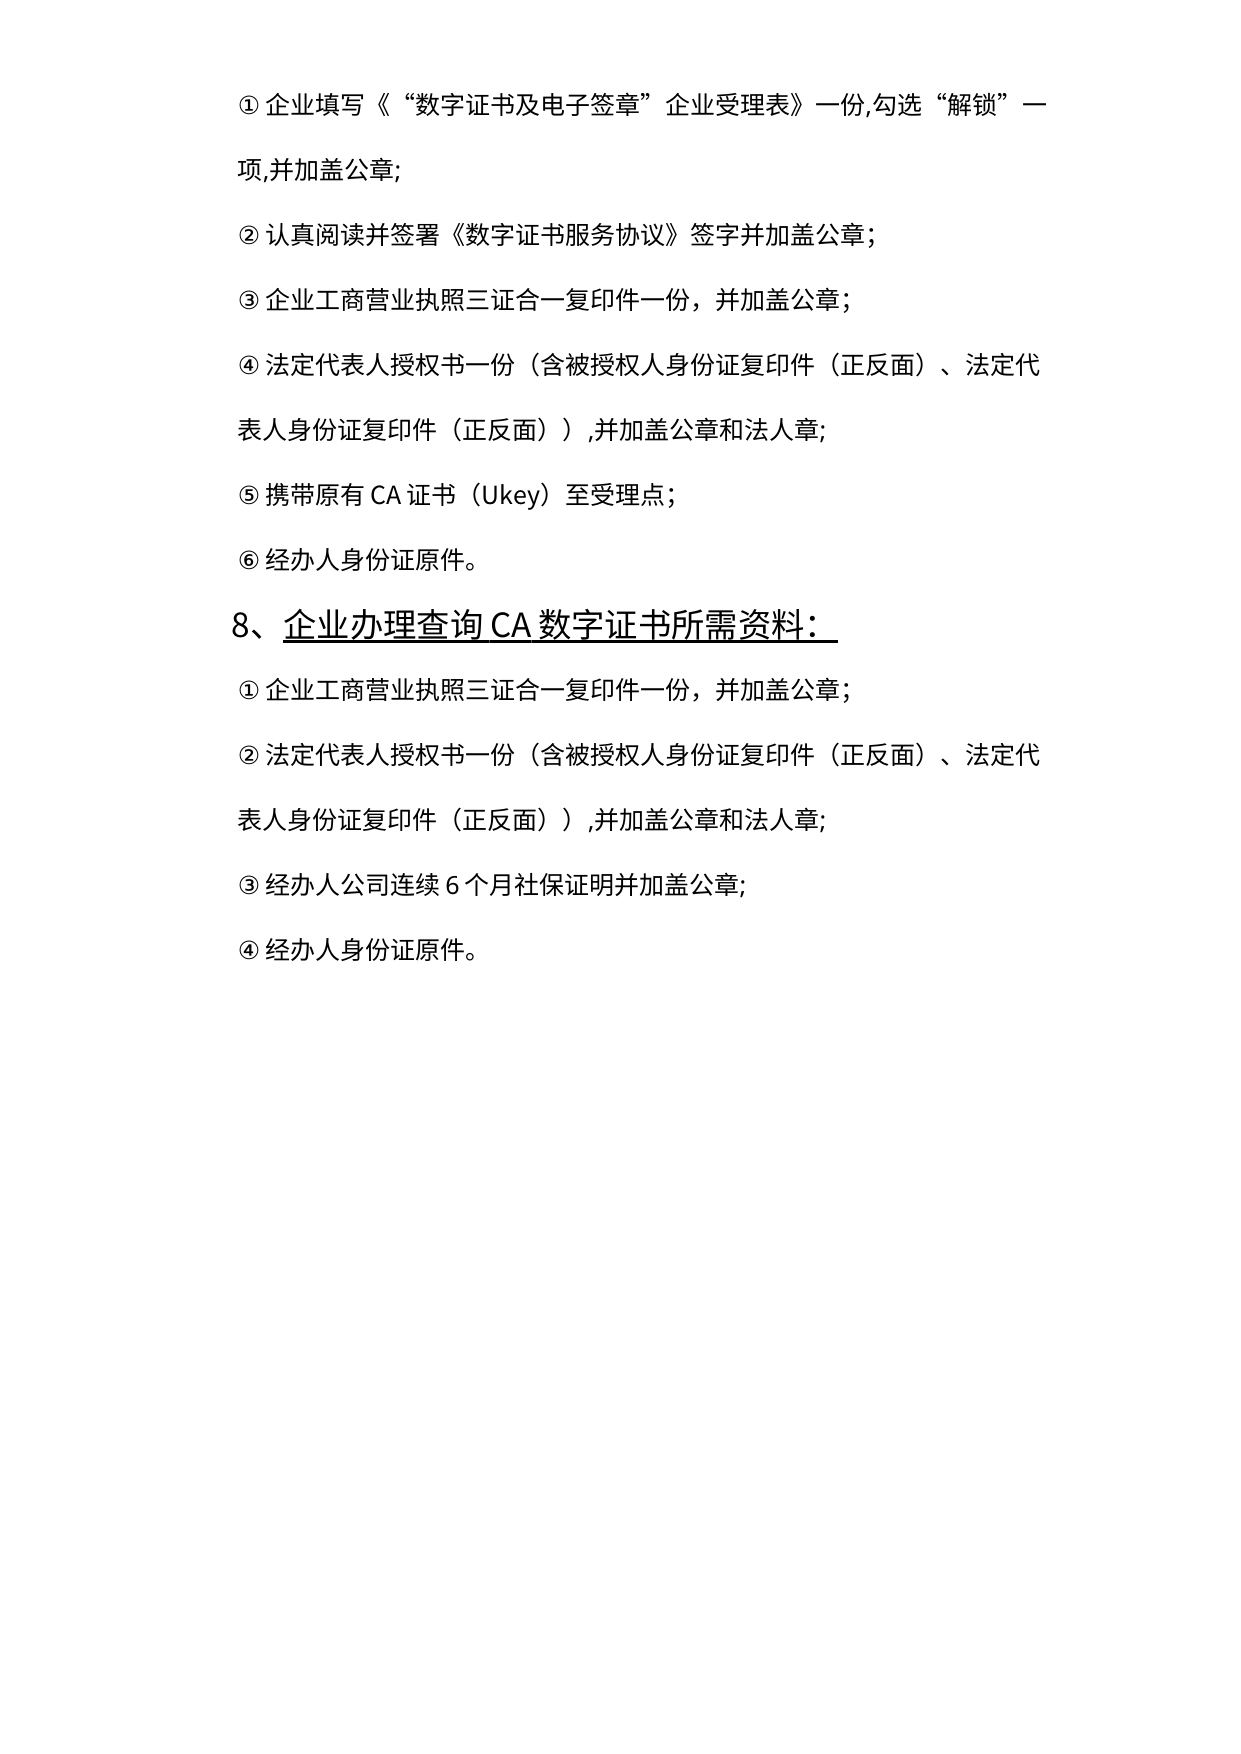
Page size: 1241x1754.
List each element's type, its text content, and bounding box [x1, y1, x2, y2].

list ③企业工商营业执照三证合一复印件一份，并加盖公章； [238, 266, 1053, 331]
list ⑤携带原有CA证书（Ukey）至受理点； [238, 461, 1053, 526]
list 企业办理查询CA数字证书所需资料： [187, 591, 1053, 656]
list ④经办人身份证原件。 [238, 916, 1053, 981]
list ⑥经办人身份证原件。 [238, 526, 1053, 591]
list ④法定代表人授权书一份（含被授权人身份证复印件（正反面）、法定代表人身份证复印件（正反面））,并加盖公章和法人章; [238, 331, 1053, 461]
list ②法定代表人授权书一份（含被授权人身份证复印件（正反面）、法定代表人身份证复印件（正反面））,并加盖公章和法人章; [238, 721, 1053, 851]
list ②认真阅读并签署《数字证书服务协议》签字并加盖公章； [238, 201, 1053, 266]
list ①企业工商营业执照三证合一复印件一份，并加盖公章； [238, 656, 1053, 721]
list ①企业填写《“数字证书及电子签章”企业受理表》一份,勾选“解锁”一项,并加盖公章; [238, 71, 1053, 201]
list ③经办人公司连续6个月社保证明并加盖公章; [238, 851, 1053, 916]
